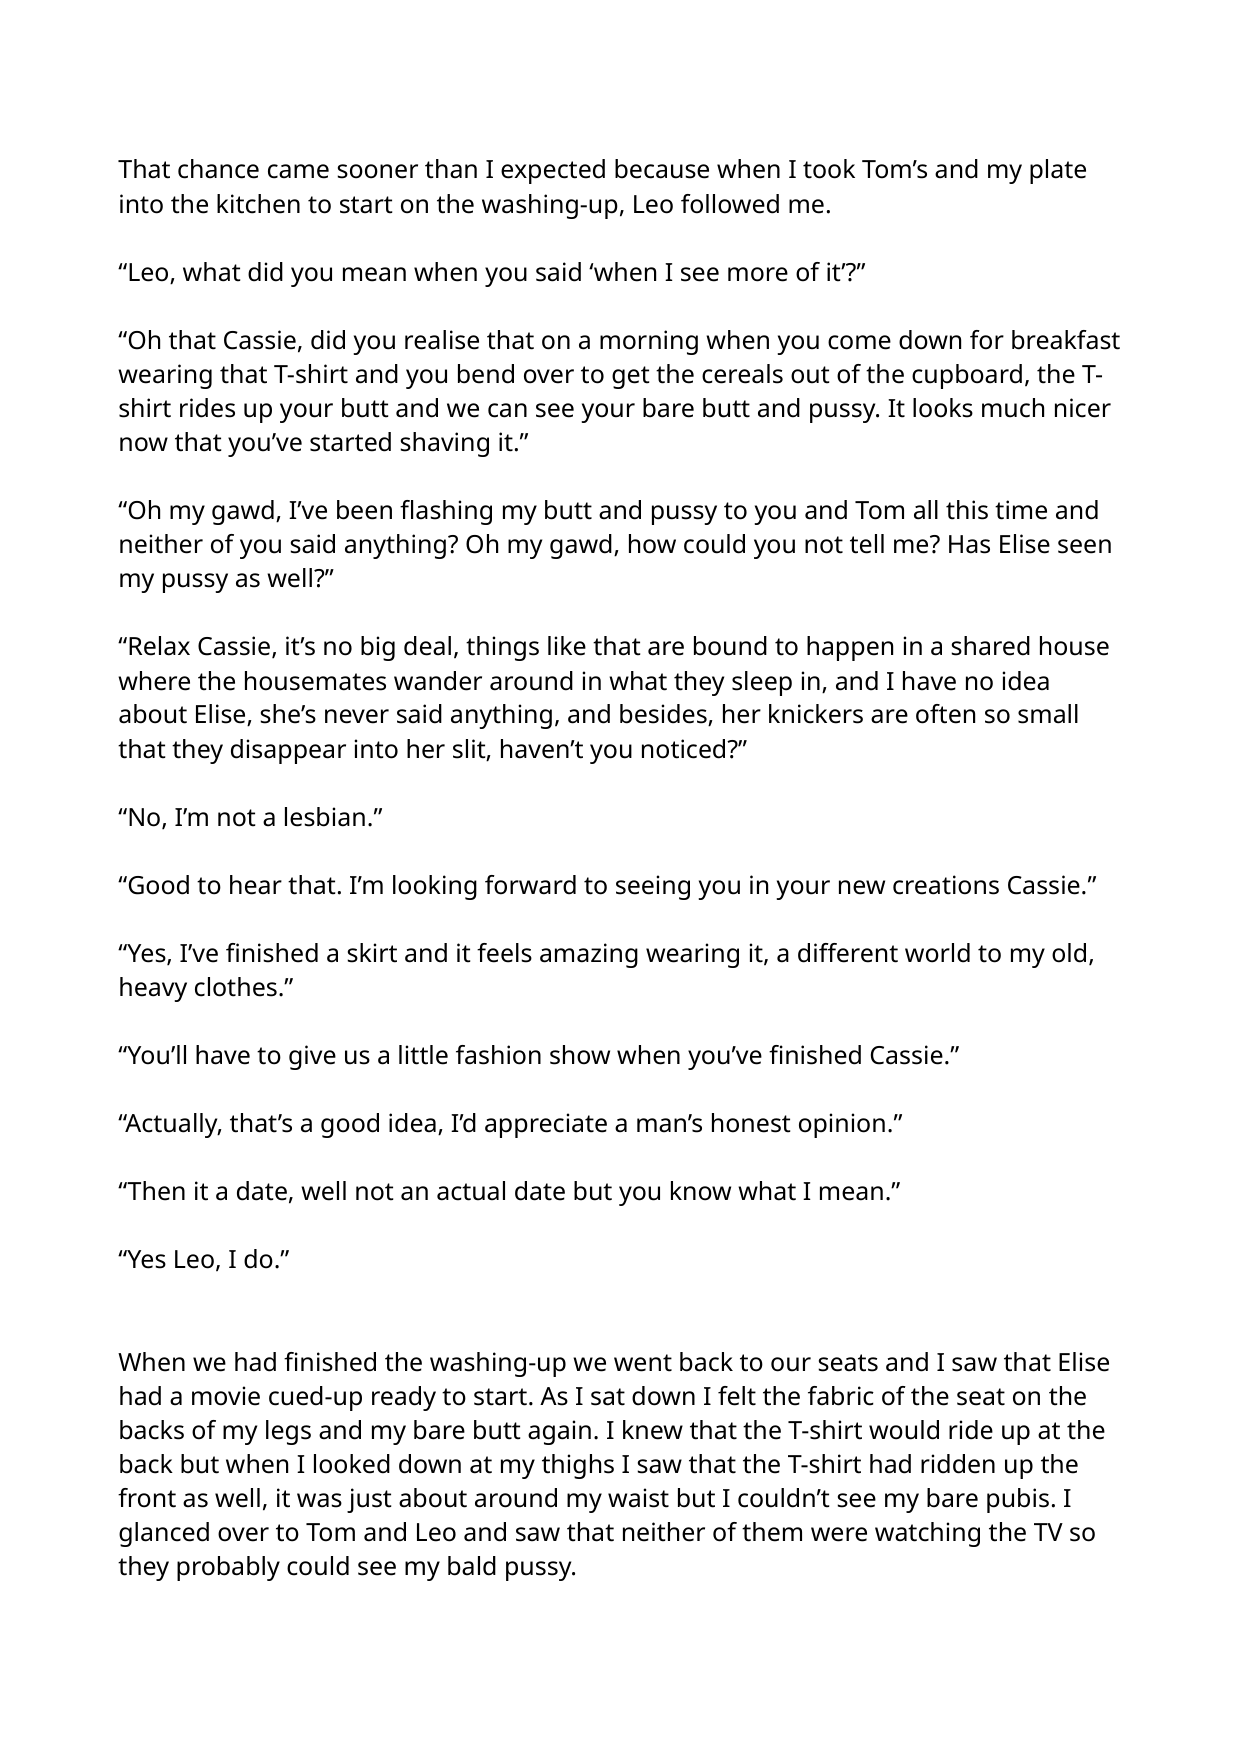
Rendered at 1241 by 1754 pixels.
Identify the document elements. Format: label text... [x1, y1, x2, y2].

text “Actually, that’s a good idea, I’d appreciate a man’s honest opinion.” [118, 1106, 1122, 1140]
text “No, I’m not a lesbian.” [118, 799, 1122, 833]
text “Leo, what did you mean when you said ‘when I see more of it’?” [118, 254, 1122, 288]
text “Oh my gawd, I’ve been flashing my butt and pussy to you and Tom all this time and neither of you said anything? Oh my gawd, how could you not tell me? Has Elise seen my pussy as well?” [118, 493, 1122, 595]
text “Yes, I’ve finished a skirt and it feels amazing wearing it, a different world to my old, heavy clothes.” [118, 936, 1122, 1004]
text When we had finished the washing-up we went back to our seats and I saw that Elise had a movie cued-up ready to start. As I sat down I felt the fabric of the seat on the backs of my legs and my bare butt again. I knew that the T-shirt would ride up at the back but when I looked down at my thighs I saw that the T-shirt had ridden up the front as well, it was just about around my waist but I couldn’t see my bare pubis. I glanced over to Tom and Leo and saw that neither of them were watching the TV so they probably could see my bald pussy. [118, 1344, 1122, 1583]
text That chance came sooner than I expected because when I took Tom’s and my plate into the kitchen to start on the washing-up, Leo followed me. [118, 152, 1122, 220]
text “Then it a date, well not an actual date but you know what I mean.” [118, 1174, 1122, 1208]
text “You’ll have to give us a little fashion show when you’ve finished Cassie.” [118, 1038, 1122, 1072]
text “Relax Cassie, it’s no big deal, things like that are bound to happen in a shared house where the housemates wander around in what they sleep in, and I have no idea about Elise, she’s never said anything, and besides, her knickers are often so small that they disappear into her slit, haven’t you noticed?” [118, 629, 1122, 765]
text “Yes Leo, I do.” [118, 1242, 1122, 1276]
text “Good to hear that. I’m looking forward to seeing you in your new creations Cassie.” [118, 867, 1122, 902]
text “Oh that Cassie, did you realise that on a morning when you come down for breakfast wearing that T-shirt and you bend over to get the cereals out of the cupboard, the T-shirt rides up your butt and we can see your bare butt and pussy. It looks much nicer now that you’ve started shaving it.” [118, 322, 1122, 459]
